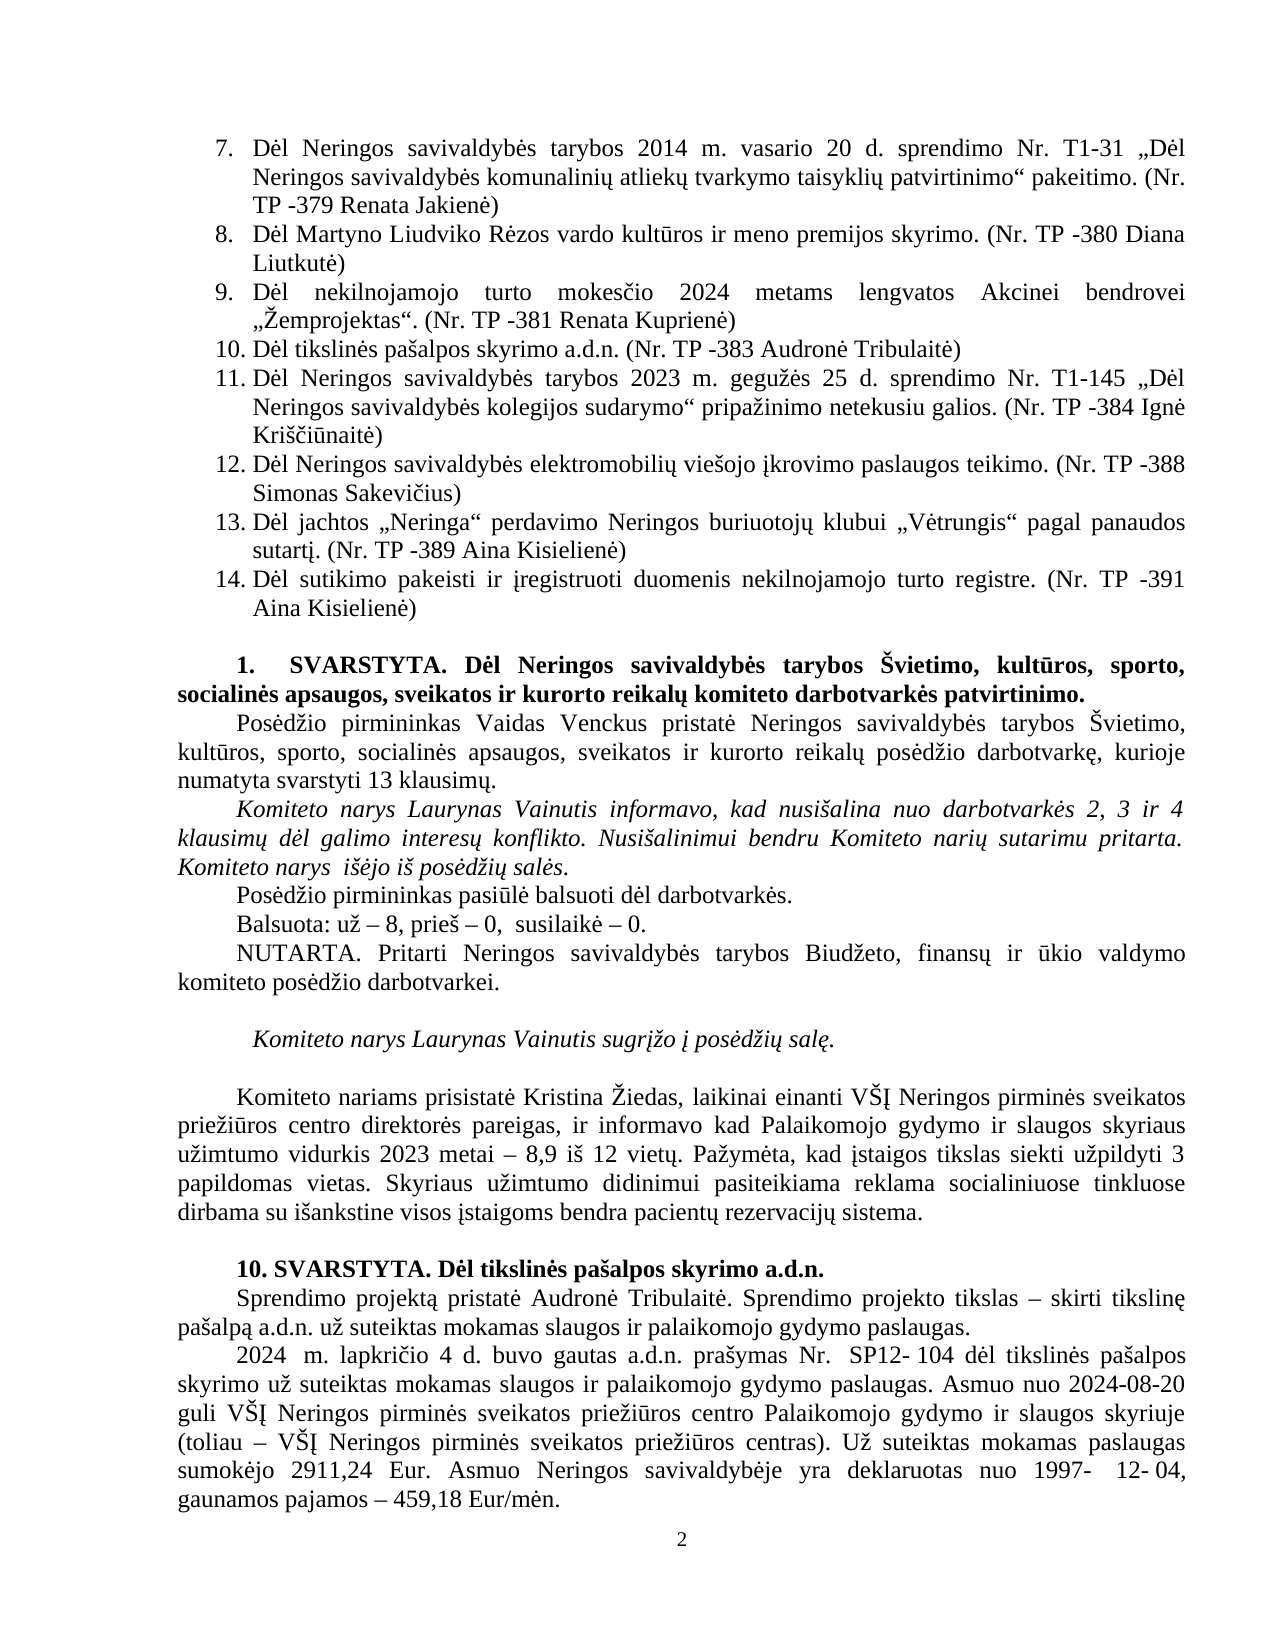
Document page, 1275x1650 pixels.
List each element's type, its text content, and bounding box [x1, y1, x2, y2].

list Dėl jachtos „Neringa“ perdavimo Neringos buriuotojų klubui „Vėtrungis“ pagal panaudos sutartį. (Nr. TP -389 Aina Kisielienė) [215, 507, 1186, 564]
text Sprendimo projektą pristatė Audronė Tribulaitė. Sprendimo projekto tikslas – skirti tikslinę pašalpą a.d.n. už suteiktas mokamas slaugos ir palaikomojo gydymo paslaugas. [177, 1283, 1186, 1340]
list Dėl tikslinės pašalpos skyrimo a.d.n. (Nr. TP -383 Audronė Tribulaitė) [215, 334, 1186, 363]
text Balsuota: už – 8, prieš – 0, susilaikė – 0. [177, 909, 1186, 938]
list Dėl nekilnojamojo turto mokesčio 2024 metams lengvatos Akcinei bendrovei „Žemprojektas“. (Nr. TP -381 Renata Kuprienė) [215, 277, 1186, 334]
text Posėdžio pirmininkas Vaidas Venckus pristatė Neringos savivaldybės tarybos Švietimo, kultūros, sporto, socialinės apsaugos, sveikatos ir kurorto reikalų posėdžio darbotvarkę, kurioje numatyta svarstyti 13 klausimų. [177, 708, 1186, 794]
list Dėl Neringos savivaldybės elektromobilių viešojo įkrovimo paslaugos teikimo. (Nr. TP -388 Simonas Sakevičius) [215, 449, 1186, 507]
text Komiteto nariams prisistatė Kristina Žiedas, laikinai einanti VŠĮ Neringos pirminės sveikatos priežiūros centro direktorės pareigas, ir informavo kad Palaikomojo gydymo ir slaugos skyriaus užimtumo vidurkis 2023 metai – 8,9 iš 12 vietų. Pažymėta, kad įstaigos tikslas siekti užpildyti 3 papildomas vietas. Skyriaus užimtumo didinimui pasiteikiama reklama socialiniuose tinkluose dirbama su išankstine visos įstaigoms bendra pacientų rezervacijų sistema. [177, 1082, 1186, 1225]
text NUTARTA. Pritarti Neringos savivaldybės tarybos Biudžeto, finansų ir ūkio valdymo komiteto posėdžio darbotvarkei. [177, 938, 1186, 995]
text 10. SVARSTYTA. Dėl tikslinės pašalpos skyrimo a.d.n. [177, 1254, 1186, 1283]
text 2024 m. lapkričio 4 d. buvo gautas a.d.n. prašymas Nr. SP12- 104 dėl tikslinės pašalpos skyrimo už suteiktas mokamas slaugos ir palaikomojo gydymo paslaugas. Asmuo nuo 2024-08-20 guli VŠĮ Neringos pirminės sveikatos priežiūros centro Palaikomojo gydymo ir slaugos skyriuje (toliau – VŠĮ Neringos pirminės sveikatos priežiūros centras). Už suteiktas mokamas paslaugas sumokėjo 2911,24 Eur. Asmuo Neringos savivaldybėje yra deklaruotas nuo 1997- 12- 04, gaunamos pajamos – 459,18 Eur/mėn. [177, 1340, 1186, 1513]
list Dėl sutikimo pakeisti ir įregistruoti duomenis nekilnojamojo turto registre. (Nr. TP -391 Aina Kisielienė) [215, 564, 1186, 622]
list Dėl Martyno Liudviko Rėzos vardo kultūros ir meno premijos skyrimo. (Nr. TP -380 Diana Liutkutė) [215, 219, 1186, 277]
text Komiteto narys Laurynas Vainutis sugrįžo į posėdžių salę. [177, 1024, 1186, 1053]
text Posėdžio pirmininkas pasiūlė balsuoti dėl darbotvarkės. [177, 880, 1186, 909]
text 1. SVARSTYTA. Dėl Neringos savivaldybės tarybos Švietimo, kultūros, sporto, socialinės apsaugos, sveikatos ir kurorto reikalų komiteto darbotvarkės patvirtinimo. [177, 650, 1186, 708]
list Dėl Neringos savivaldybės tarybos 2014 m. vasario 20 d. sprendimo Nr. T1-31 „Dėl Neringos savivaldybės komunalinių atliekų tvarkymo taisyklių patvirtinimo“ pakeitimo. (Nr. TP -379 Renata Jakienė) [215, 133, 1186, 219]
text Komiteto narys Laurynas Vainutis informavo, kad nusišalina nuo darbotvarkės 2, 3 ir 4 klausimų dėl galimo interesų konflikto. Nusišalinimui bendru Komiteto narių sutarimu pritarta. Komiteto narys išėjo iš posėdžių salės. [177, 794, 1186, 880]
list Dėl Neringos savivaldybės tarybos 2023 m. gegužės 25 d. sprendimo Nr. T1-145 „Dėl Neringos savivaldybės kolegijos sudarymo“ pripažinimo netekusiu galios. (Nr. TP -384 Ignė Kriščiūnaitė) [215, 363, 1186, 449]
